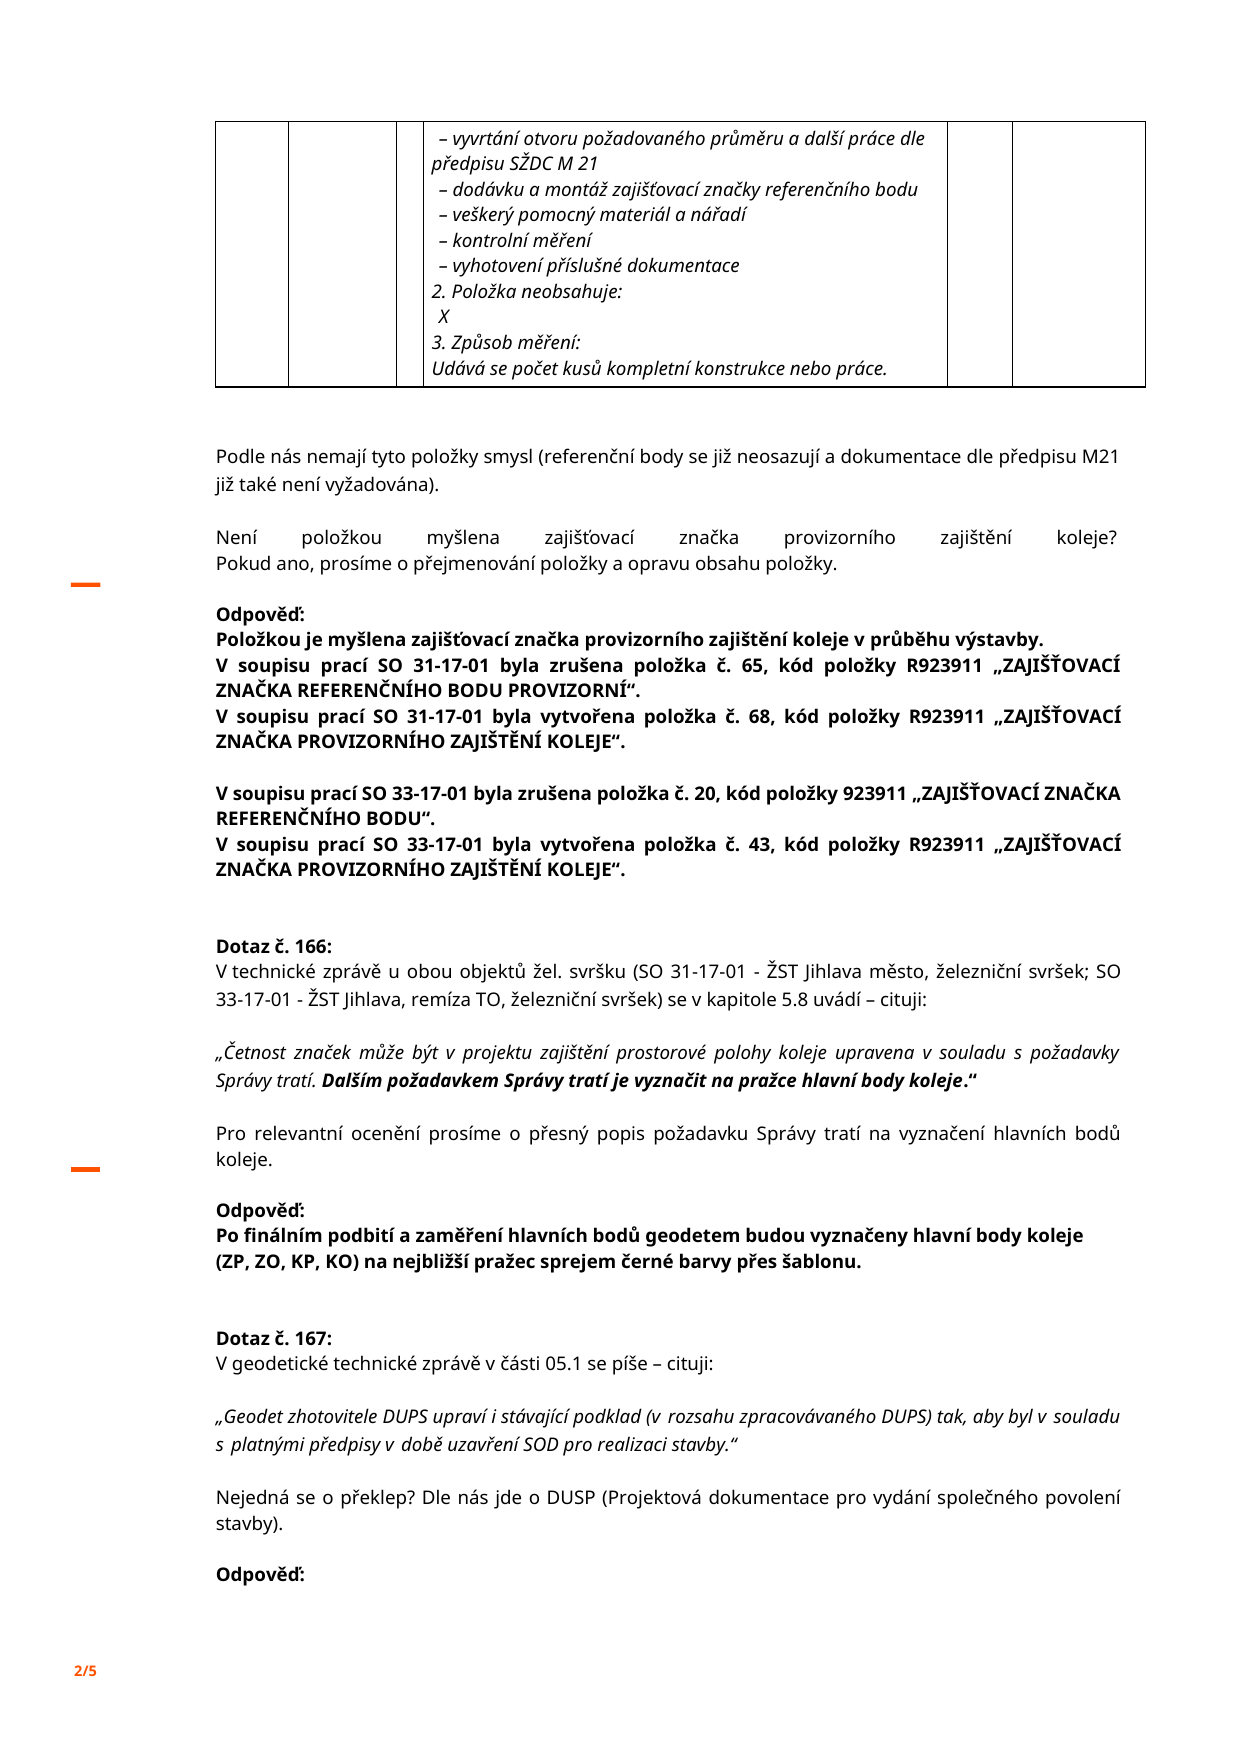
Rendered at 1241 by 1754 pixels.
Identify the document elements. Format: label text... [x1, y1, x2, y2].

text Odpověď: [216, 1197, 1122, 1223]
text Nejedná se o překlep? Dle nás jde o DUSP (Projektová dokumentace pro vydání společného povolení stavby). [216, 1484, 1122, 1535]
text V soupisu prací SO 33-17-01 byla vytvořena položka č. 43, kód položky R923911 „ZAJIŠŤOVACÍ ZNAČKA PROVIZORNÍHO ZAJIŠTĚNÍ KOLEJE“. [216, 831, 1122, 882]
text Dotaz č. 167: [216, 1325, 1122, 1350]
text „Četnost značek může být v projektu zajištění prostorové polohy koleje upravena v souladu s požadavky Správy tratí. Dalším požadavkem Správy tratí je vyznačit na pražce hlavní body koleje.“ [216, 1039, 1122, 1093]
text Pro relevantní ocenění prosíme o přesný popis požadavku Správy tratí na vyznačení hlavních bodů koleje. [216, 1121, 1122, 1172]
text Po finálním podbití a zaměření hlavních bodů geodetem budou vyznačeny hlavní body koleje (ZP, ZO, KP, KO) na nejbližší pražec sprejem černé barvy přes šablonu. [216, 1223, 1122, 1274]
text V soupisu prací SO 33-17-01 byla zrušena položka č. 20, kód položky 923911 „ZAJIŠŤOVACÍ ZNAČKA REFERENČNÍHO BODU“. [216, 780, 1122, 831]
text Položkou je myšlena zajišťovací značka provizorního zajištění koleje v průběhu výstavby. [216, 627, 1122, 652]
table_cell [289, 122, 396, 386]
text V soupisu prací SO 31-17-01 byla zrušena položka č. 65, kód položky R923911 „ZAJIŠŤOVACÍ ZNAČKA REFERENČNÍHO BODU PROVIZORNÍ“. [216, 652, 1122, 703]
table_cell [397, 122, 423, 386]
text Odpověď: [216, 601, 1122, 627]
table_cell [424, 122, 947, 386]
text Dotaz č. 166: [216, 933, 1122, 958]
table_cell [216, 122, 288, 386]
text Podle nás nemají tyto položky smysl (referenční body se již neosazují a dokumentace dle předpisu M21 již také není vyžadována). [216, 444, 1122, 497]
text V geodetické technické zprávě v části 05.1 se píše – cituji: [216, 1350, 1122, 1376]
table_cell [948, 122, 1012, 386]
text Odpověď: [216, 1561, 1122, 1586]
text V soupisu prací SO 31-17-01 byla vytvořena položka č. 68, kód položky R923911 „ZAJIŠŤOVACÍ ZNAČKA PROVIZORNÍHO ZAJIŠTĚNÍ KOLEJE“. [216, 703, 1122, 754]
text V technické zprávě u obou objektů žel. svršku (SO 31-17-01 - ŽST Jihlava město, železniční svršek; SO 33-17-01 - ŽST Jihlava, remíza TO, železniční svršek) se v kapitole 5.8 uvádí – cituji: [216, 958, 1122, 1012]
table_cell [1013, 122, 1145, 386]
text Není položkou myšlena zajišťovací značka provizorního zajištění koleje? Pokud ano, prosíme o přejmenování položky a opravu obsahu položky. [216, 525, 1122, 576]
text „Geodet zhotovitele DUPS upraví i stávající podklad (v rozsahu zpracovávaného DUPS) tak, aby byl v souladu s platnými předpisy v době uzavření SOD pro realizaci stavby.“ [216, 1403, 1122, 1457]
